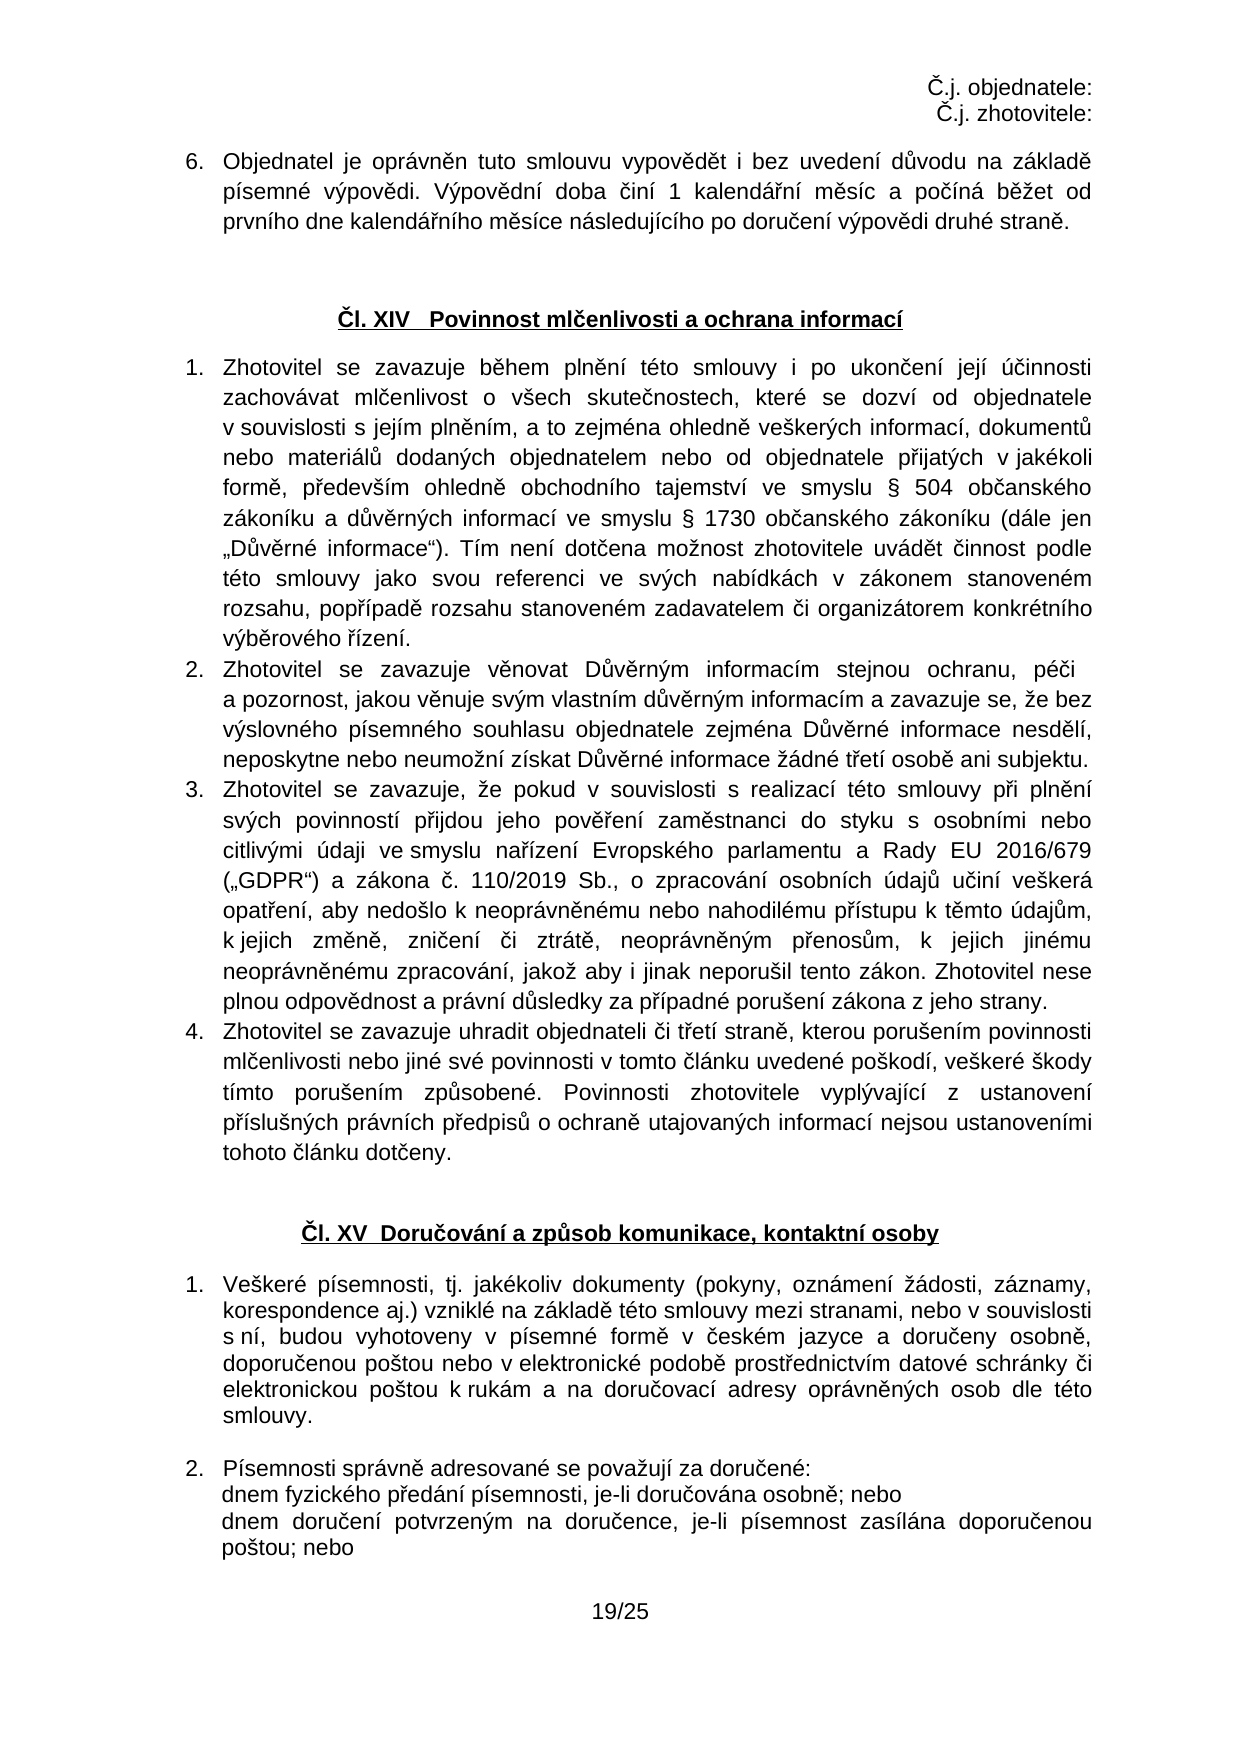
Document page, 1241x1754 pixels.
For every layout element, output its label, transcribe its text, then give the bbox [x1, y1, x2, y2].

list Objednatel je oprávněn tuto smlouvu vypovědět i bez uvedení důvodu na základě písemné výpovědi. Výpovědní doba činí 1 kalendářní měsíc a počíná běžet od prvního dne kalendářního měsíce následujícího po doručení výpovědi druhé straně. [185, 148, 1093, 234]
text Čl. XV Doručování a způsob komunikace, kontaktní osoby [148, 1220, 1093, 1246]
text dnem doručení potvrzeným na doručence, je-li písemnost zasílána doporučenou poštou; nebo [221, 1508, 1093, 1560]
text Čl. XIV Povinnost mlčenlivosti a ochrana informací [148, 306, 1093, 333]
list Zhotovitel se zavazuje věnovat Důvěrným informacím stejnou ochranu, péči a pozornost, jakou věnuje svým vlastním důvěrným informacím a zavazuje se, že bez výslovného písemného souhlasu objednatele zejména Důvěrné informace nesdělí, neposkytne nebo neumožní získat Důvěrné informace žádné třetí osobě ani subjektu. [185, 656, 1093, 772]
list Zhotovitel se zavazuje, že pokud v souvislosti s realizací této smlouvy při plnění svých povinností přijdou jeho pověření zaměstnanci do styku s osobními nebo citlivými údaji ve smyslu nařízení Evropského parlamentu a Rady EU 2016/679 („GDPR“) a zákona č. 110/2019 Sb., o zpracování osobních údajů učiní veškerá opatření, aby nedošlo k neoprávněnému nebo nahodilému přístupu k těmto údajům, k jejich změně, zničení či ztrátě, neoprávněným přenosům, k jejich jinému neoprávněnému zpracování, jakož aby i jinak neporušil tento zákon. Zhotovitel nese plnou odpovědnost a právní důsledky za případné porušení zákona z jeho strany. [185, 776, 1093, 1014]
list Zhotovitel se zavazuje během plnění této smlouvy i po ukončení její účinnosti zachovávat mlčenlivost o všech skutečnostech, které se dozví od objednatele v souvislosti s jejím plněním, a to zejména ohledně veškerých informací, dokumentů nebo materiálů dodaných objednatelem nebo od objednatele přijatých v jakékoli formě, především ohledně obchodního tajemství ve smyslu § 504 občanského zákoníku a důvěrných informací ve smyslu § 1730 občanského zákoníku (dále jen „Důvěrné informace“). Tím není dotčena možnost zhotovitele uvádět činnost podle této smlouvy jako svou referenci ve svých nabídkách v zákonem stanoveném rozsahu, popřípadě rozsahu stanoveném zadavatelem či organizátorem konkrétního výběrového řízení. [185, 353, 1093, 652]
text dnem fyzického předání písemnosti, je-li doručována osobně; nebo [148, 1481, 1093, 1508]
list Veškeré písemnosti, tj. jakékoliv dokumenty (pokyny, oznámení žádosti, záznamy, korespondence aj.) vzniklé na základě této smlouvy mezi stranami, nebo v souvislosti s ní, budou vyhotoveny v písemné formě v českém jazyce a doručeny osobně, doporučenou poštou nebo v elektronické podobě prostřednictvím datové schránky či elektronickou poštou k rukám a na doručovací adresy oprávněných osob dle této smlouvy. [185, 1271, 1093, 1429]
list Písemnosti správně adresované se považují za doručené: [185, 1455, 1093, 1481]
list Zhotovitel se zavazuje uhradit objednateli či třetí straně, kterou porušením povinnosti mlčenlivosti nebo jiné své povinnosti v tomto článku uvedené poškodí, veškeré škody tímto porušením způsobené. Povinnosti zhotovitele vyplývající z ustanovení příslušných právních předpisů o ochraně utajovaných informací nejsou ustanoveními tohoto článku dotčeny. [185, 1018, 1093, 1165]
